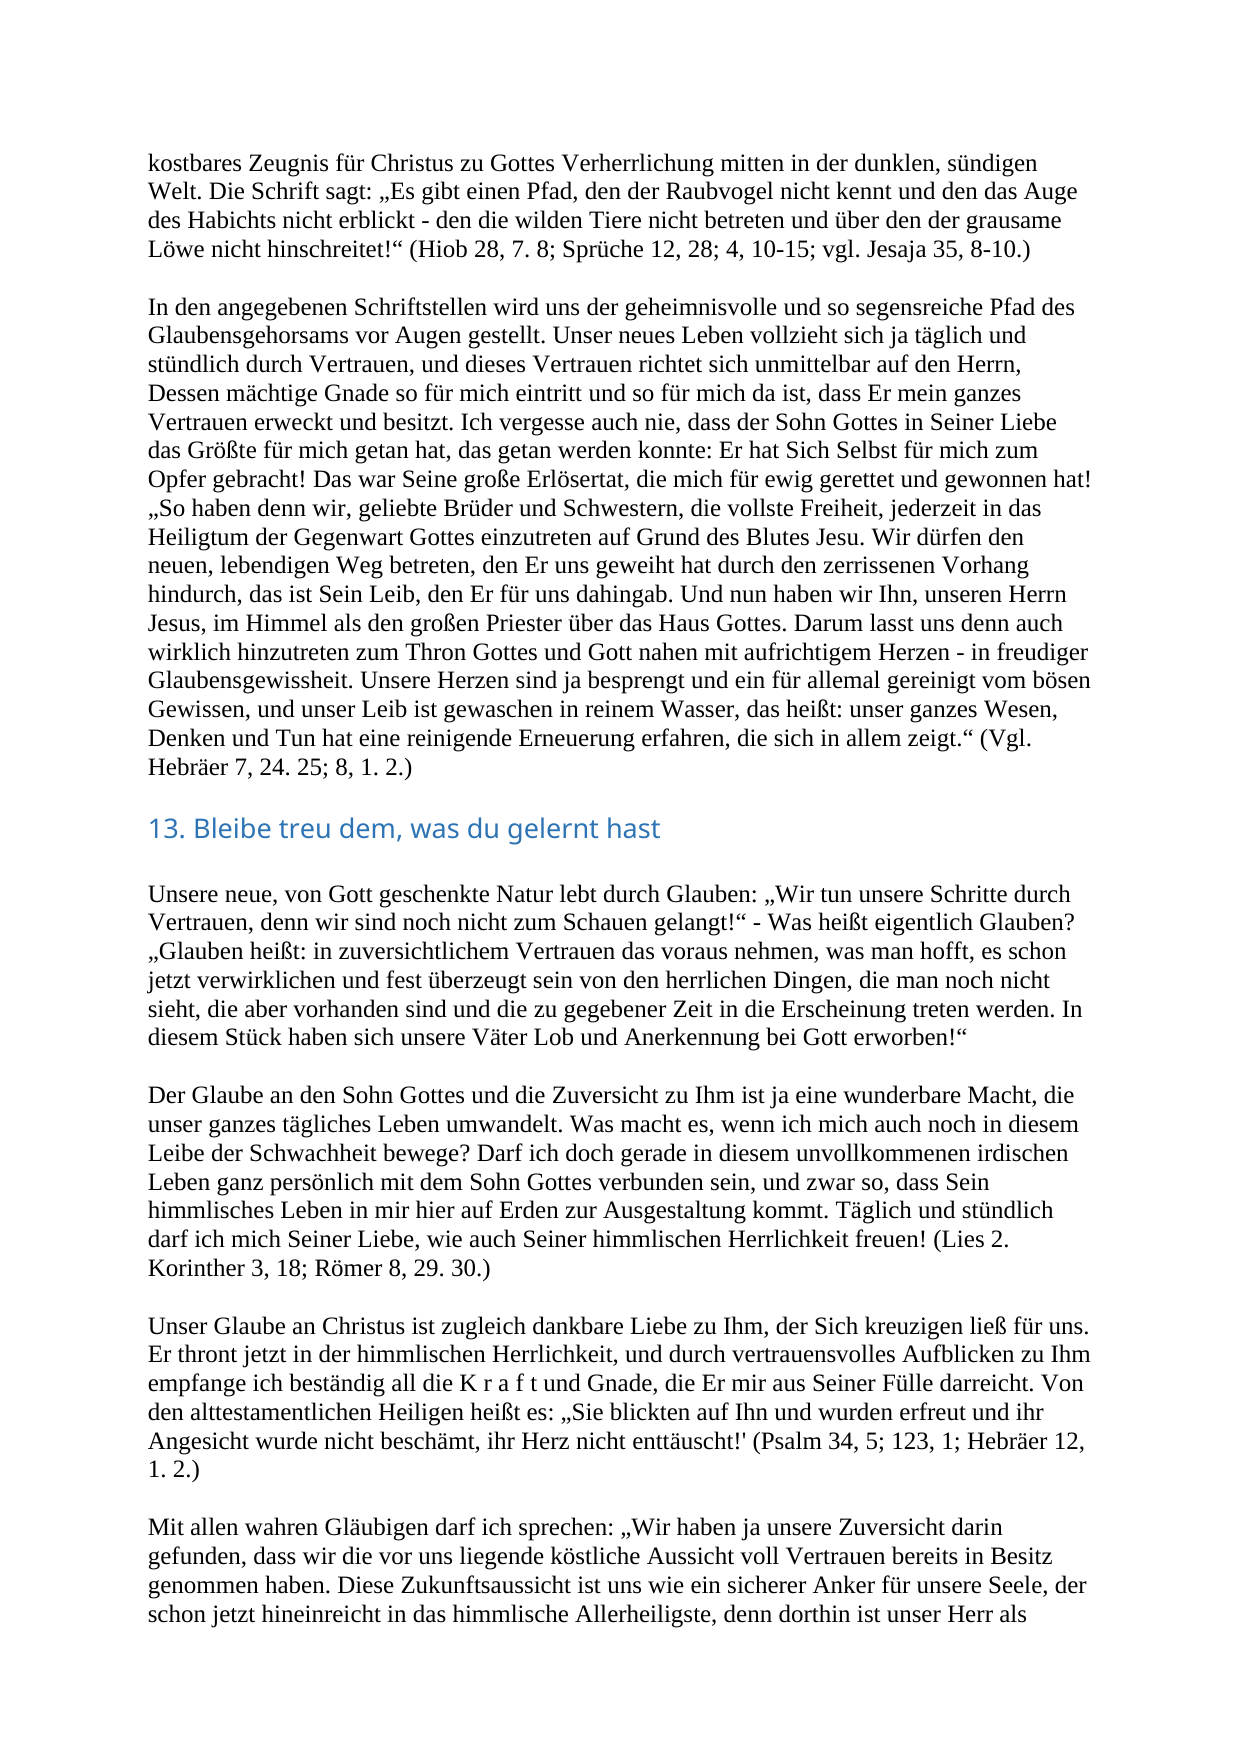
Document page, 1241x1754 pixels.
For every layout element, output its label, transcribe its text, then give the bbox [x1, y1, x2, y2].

subtitle 13. Bleibe treu dem, was du gelernt hast [148, 867, 1093, 904]
text Unsere neue, von Gott geschenkte Natur lebt durch Glauben: „Wir tun unsere Schritte durch Vertrauen, denn wir sind noch nicht zum Schauen gelangt!“ - Was heißt eigentlich Glauben? „Glauben heißt: in zuversichtlichem Vertrauen das voraus nehmen, was man hofft, es schon jetzt verwirklichen und fest überzeugt sein von den herrlichen Dingen, die man noch nicht sieht, die aber vorhanden sind und die zu gegebener Zeit in die Erscheinung treten werden. In diesem Stück haben sich unsere Väter Lob und Anerkennung bei Gott erworben!“ [148, 936, 1093, 1109]
text Unser Glaube an Christus ist zugleich dankbare Liebe zu Ihm, der Sich kreuzigen ließ für uns. Er thront jetzt in der himmlischen Herrlichkeit, und durch vertrauensvolles Aufblicken zu Ihm empfange ich beständig all die K r a f t und Gnade, die Er mir aus Seiner Fülle darreicht. Von den alttestamentlichen Heiligen heißt es: „Sie blickten auf Ihn und wurden erfreut und ihr Angesicht wurde nicht beschämt, ihr Herz nicht enttäuscht!' (Psalm 34, 5; 123, 1; Hebräer 12, 1. 2.) [148, 1368, 1093, 1541]
text In den angegebenen Schriftstellen wird uns der geheimnisvolle und so segensreiche Pfad des Glaubensgehorsams vor Augen gestellt. Unser neues Leben vollzieht sich ja täglich und stündlich durch Vertrauen, und dieses Vertrauen richtet sich unmittelbar auf den Herrn, Dessen mächtige Gnade so für mich eintritt und so für mich da ist, dass Er mein ganzes Vertrauen erweckt und besitzt. Ich vergesse auch nie, dass der Sohn Gottes in Seiner Liebe das Größte für mich getan hat, das getan werden konnte: Er hat Sich Selbst für mich zum Opfer gebracht! Das war Seine große Erlösertat, die mich für ewig gerettet und gewonnen hat! „So haben denn wir, geliebte Brüder und Schwestern, die vollste Freiheit, jederzeit in das Heiligtum der Gegenwart Gottes einzutreten auf Grund des Blutes Jesu. Wir dürfen den neuen, lebendigen Weg betreten, den Er uns geweiht hat durch den zerrissenen Vorhang hindurch, das ist Sein Leib, den Er für uns dahingab. Und nun haben wir Ihn, unseren Herrn Jesus, im Himmel als den großen Priester über das Haus Gottes. Darum lasst uns denn auch wirklich hinzutreten zum Thron Gottes und Gott nahen mit aufrichtigem Herzen - in freudiger Glaubensgewissheit. Unsere Herzen sind ja besprengt und ein für allemal gereinigt vom bösen Gewissen, und unser Leib ist gewaschen in reinem Wasser, das heißt: unser ganzes Wesen, Denken und Tun hat eine reinigende Erneuerung erfahren, die sich in allem zeigt.“ (Vgl. Hebräer 7, 24. 25; 8, 1. 2.) [148, 349, 1093, 838]
text Wohl ist unsere Heiligung noch unvollkommen, und wir werden deshalb ermahnt: „Jaget nach der Heiligung!“ Dennoch ist das Glaubensleben aufrichtiger, treuer Kinder Gottes ein ganz kostbares Zeugnis für Christus zu Gottes Verherrlichung mitten in der dunklen, sündigen Welt. Die Schrift sagt: „Es gibt einen Pfad, den der Raubvogel nicht kennt und den das Auge des Habichts nicht erblickt - den die wilden Tiere nicht betreten und über den der grausame Löwe nicht hinschreitet!“ (Hiob 28, 7. 8; Sprüche 12, 28; 4, 10-15; vgl. Jesaja 35, 8-10.) [148, 148, 1093, 320]
text Der Glaube an den Sohn Gottes und die Zuversicht zu Ihm ist ja eine wunderbare Macht, die unser ganzes tägliches Leben umwandelt. Was macht es, wenn ich mich auch noch in diesem Leibe der Schwachheit bewege? Darf ich doch gerade in diesem unvollkommenen irdischen Leben ganz persönlich mit dem Sohn Gottes verbunden sein, und zwar so, dass Sein himmlisches Leben in mir hier auf Erden zur Ausgestaltung kommt. Täglich und stündlich darf ich mich Seiner Liebe, wie auch Seiner himmlischen Herrlichkeit freuen! (Lies 2. Korinther 3, 18; Römer 8, 29. 30.) [148, 1138, 1093, 1339]
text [148, 1570, 1093, 1627]
